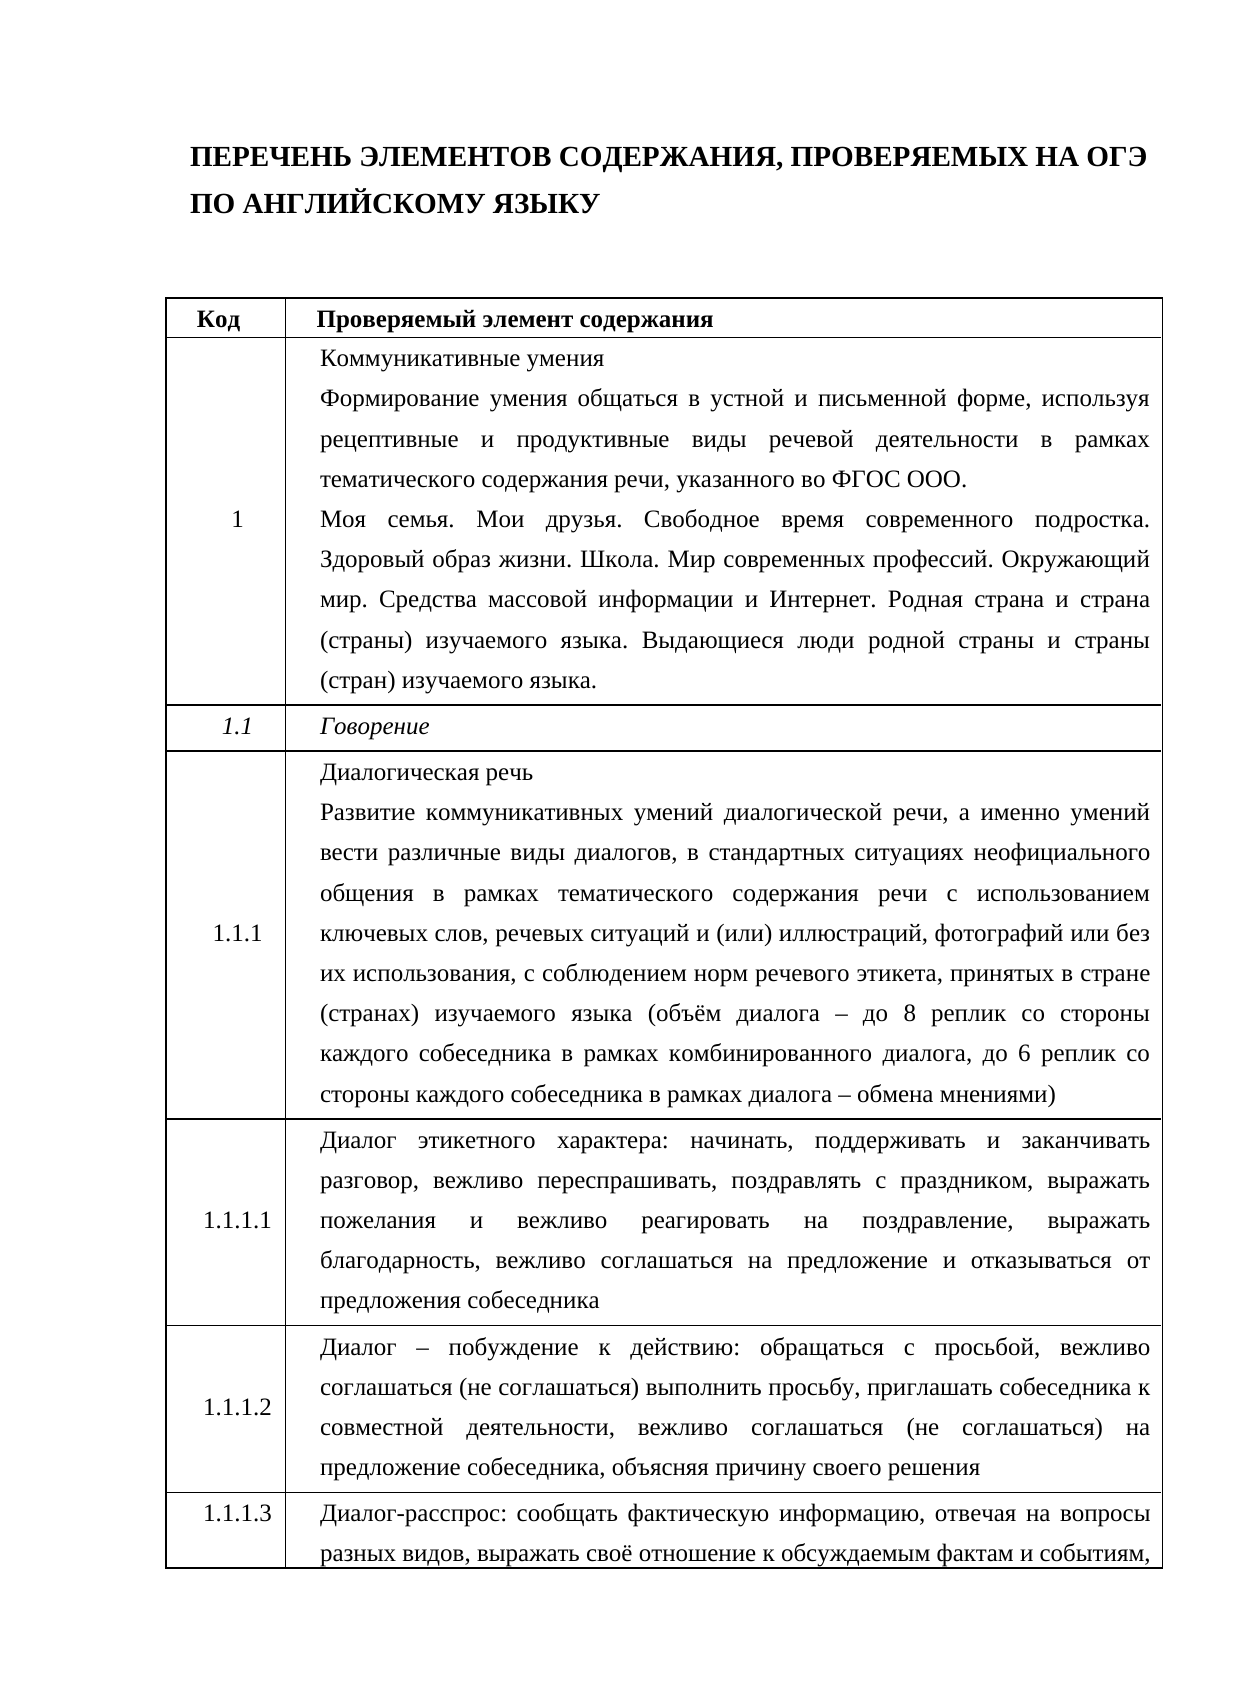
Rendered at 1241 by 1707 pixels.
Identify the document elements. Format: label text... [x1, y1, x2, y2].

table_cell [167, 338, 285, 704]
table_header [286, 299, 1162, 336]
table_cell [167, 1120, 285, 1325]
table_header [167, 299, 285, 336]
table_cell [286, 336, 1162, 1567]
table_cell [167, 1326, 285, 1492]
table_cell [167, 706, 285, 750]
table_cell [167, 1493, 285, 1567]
text ПЕРЕЧЕНЬ ЭЛЕМЕНТОВ СОДЕРЖАНИЯ, ПРОВЕРЯЕМЫХ НА ОГЭ ПО АНГЛИЙСКОМУ ЯЗЫКУ [190, 139, 1152, 219]
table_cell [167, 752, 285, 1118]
